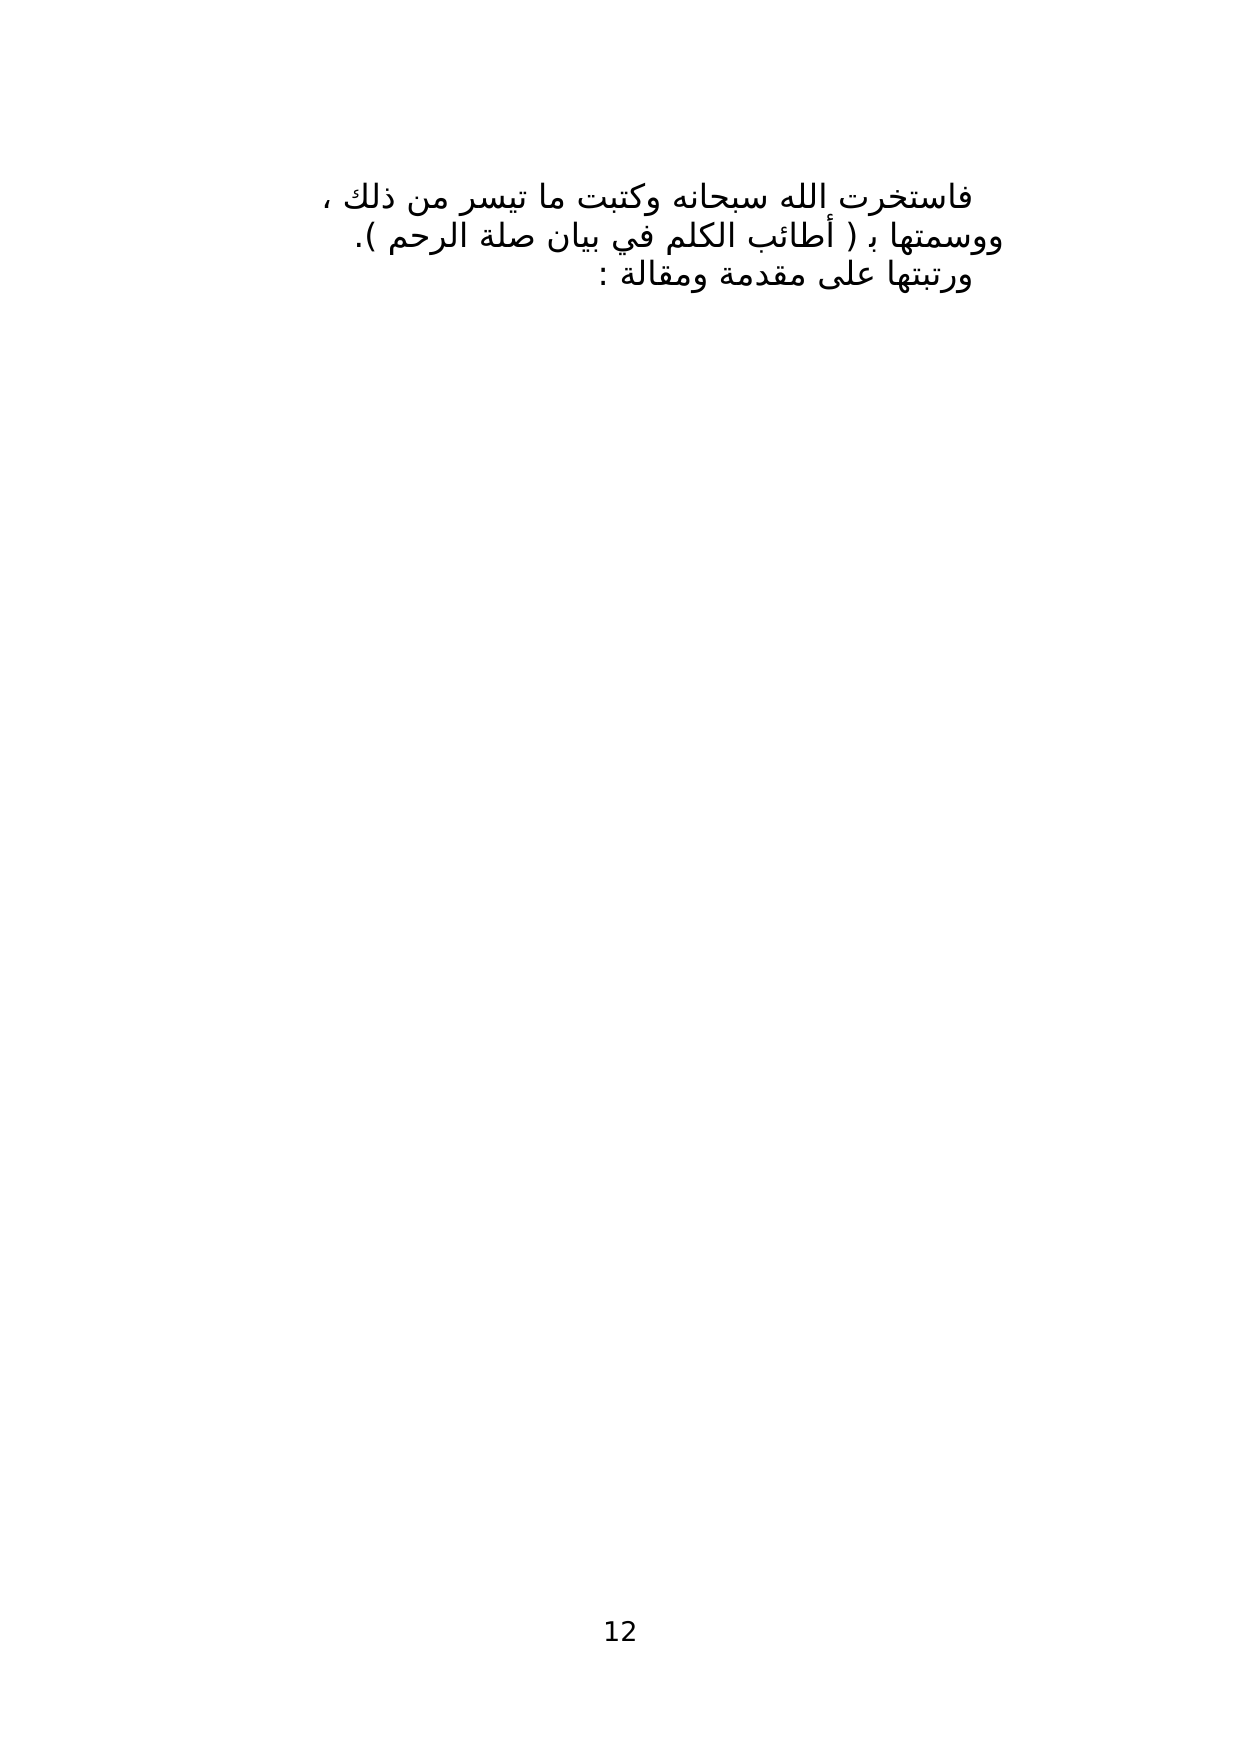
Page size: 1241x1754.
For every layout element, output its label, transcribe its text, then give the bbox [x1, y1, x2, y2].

text ورتبتها على مقدمة ومقالة : [236, 255, 1004, 294]
text فاستخرت الله سبحانه وكتبت ما تيسر من ذلك ، ووسمتها ب‍ ( أطائب الكلم في بيان صلة الرحم ). [236, 177, 1004, 255]
